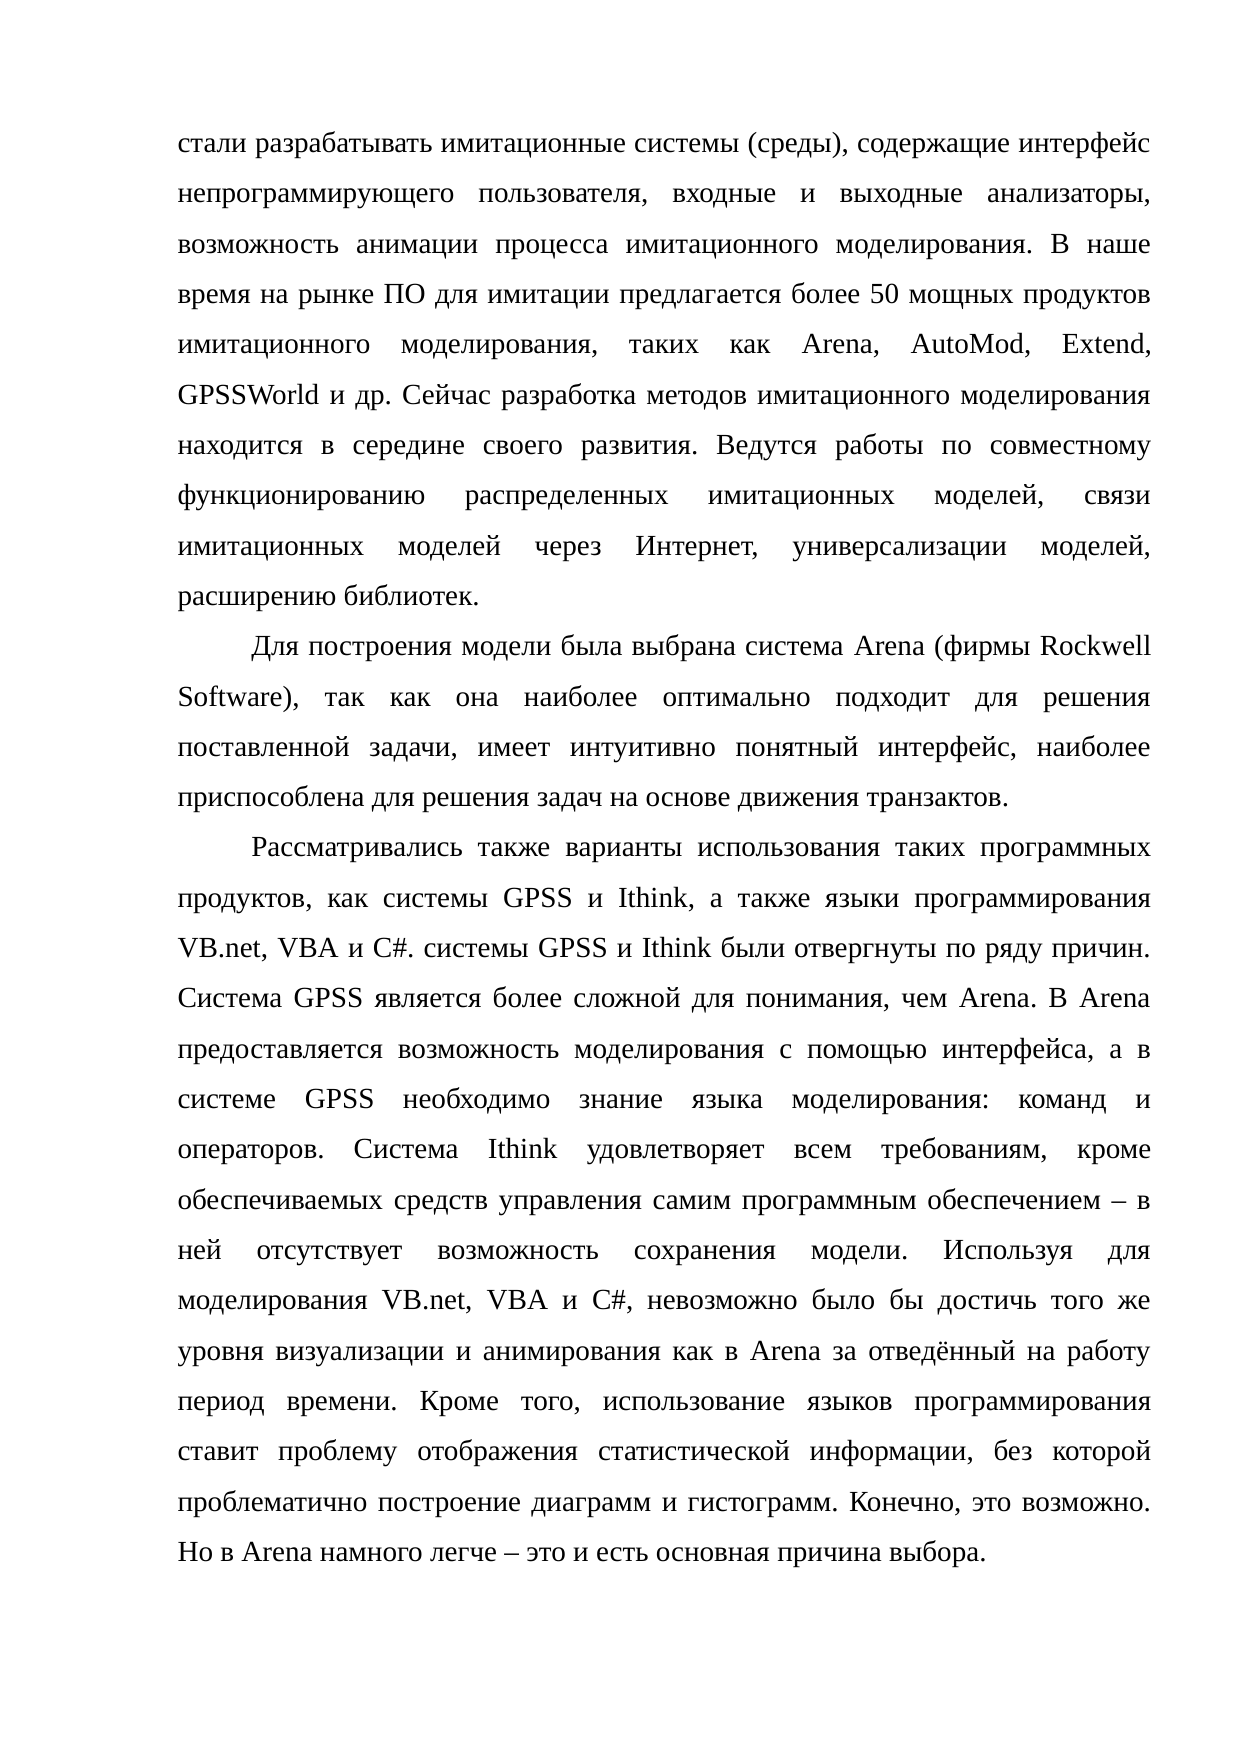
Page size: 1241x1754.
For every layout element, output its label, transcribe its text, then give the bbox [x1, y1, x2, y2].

text Рассматривались также варианты использования таких программных продуктов, как системы GPSS и Ithink, а также языки программирования VB.net, VBA и C#. системы GPSS и Ithink были отвергнуты по ряду причин. Система GPSS является более сложной для понимания, чем Arena. В Arena предоставляется возможность моделирования с помощью интерфейса, а в системе GPSS необходимо знание языка моделирования: команд и операторов. Система Ithink удовлетворяет всем требованиям, кроме обеспечиваемых средств управления самим программным обеспечением – в ней отсутствует возможность сохранения модели. Используя для моделирования VB.net, VBA и C#, невозможно было бы достичь того же уровня визуализации и анимирования как в Arena за отведённый на работу период времени. Кроме того, использование языков программирования ставит проблему отображения статистической информации, без которой проблематично построение диаграмм и гистограмм. Конечно, это возможно. Но в Arena намного легче – это и есть основная причина выбора. [177, 829, 1152, 1567]
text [177, 125, 1152, 612]
text Для построения модели была выбрана система Arena (фирмы Rockwell Software), так как она наиболее оптимально подходит для решения поставленной задачи, имеет интуитивно понятный интерфейс, наиболее приспособлена для решения задач на основе движения транзактов. [177, 628, 1152, 813]
